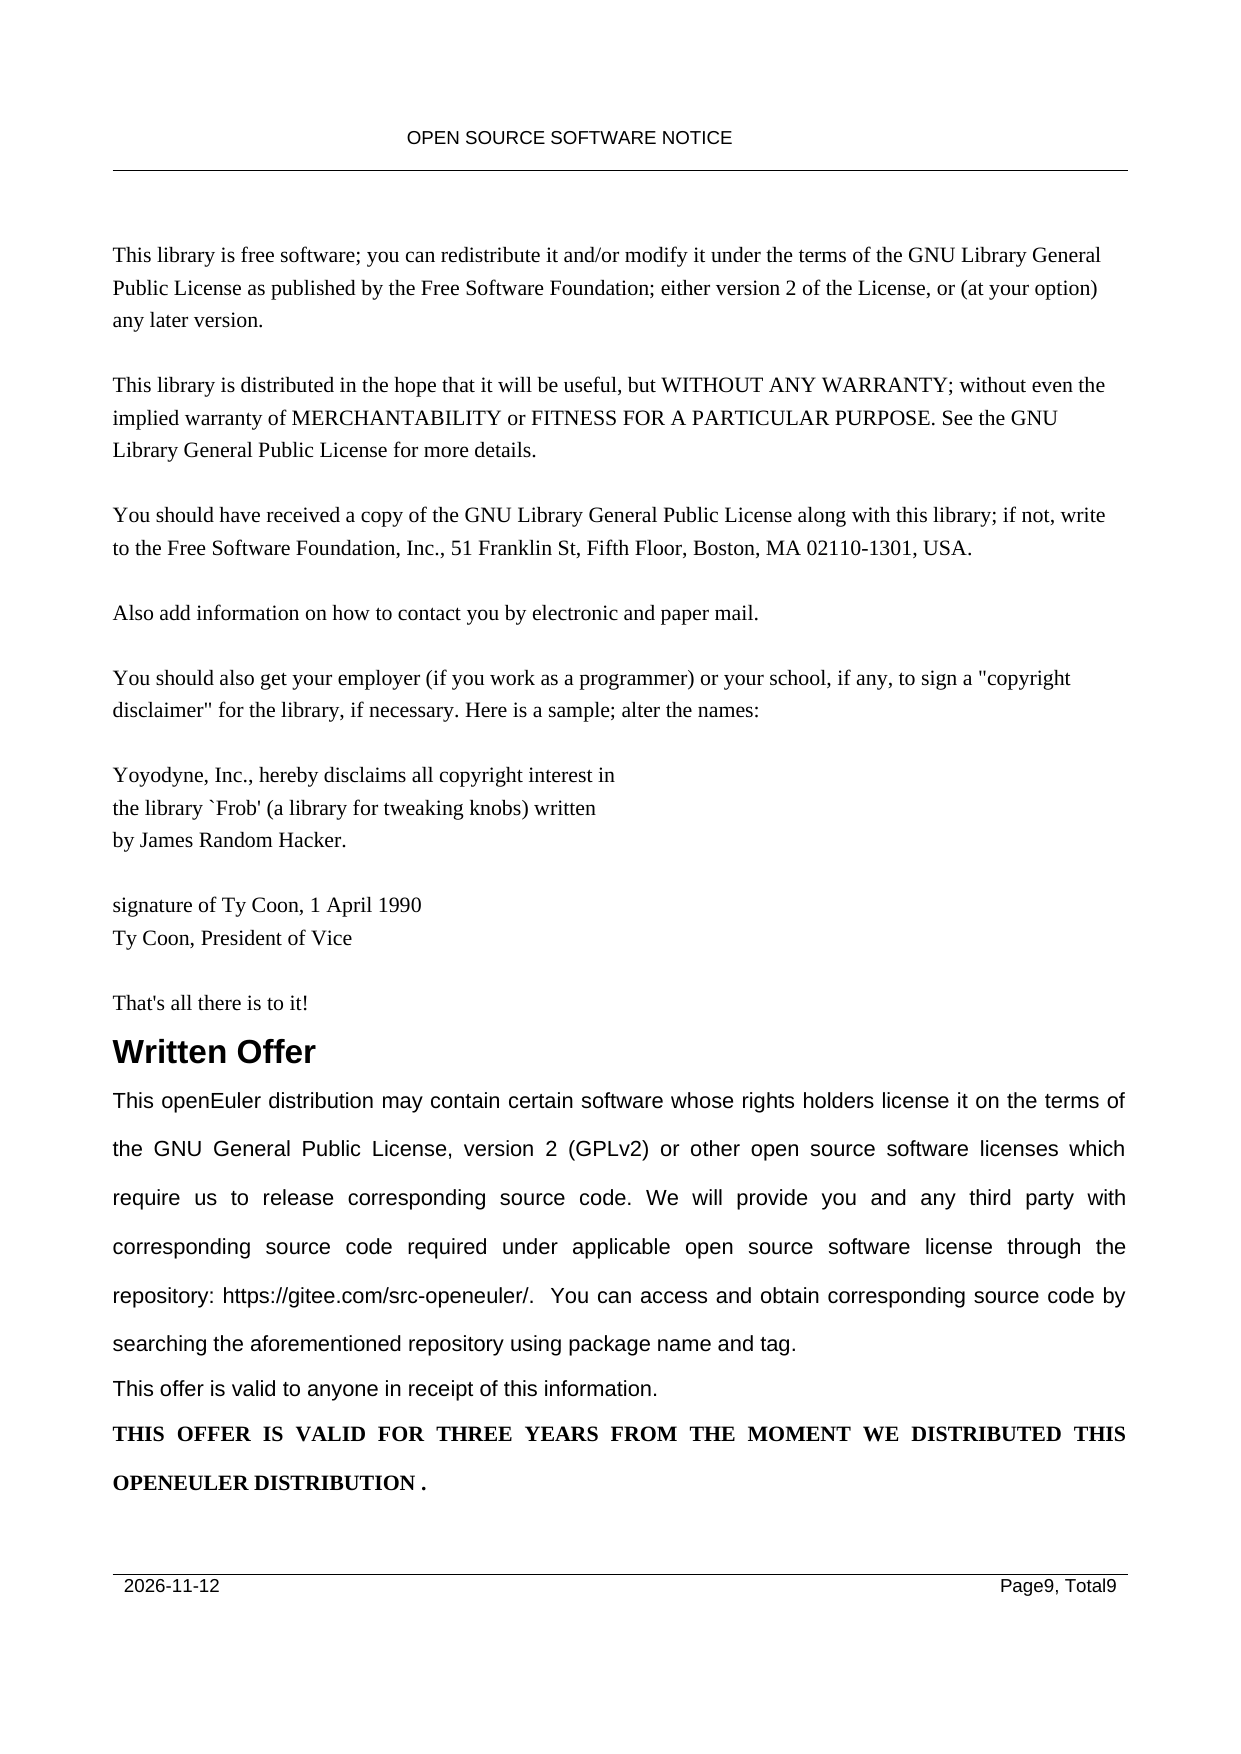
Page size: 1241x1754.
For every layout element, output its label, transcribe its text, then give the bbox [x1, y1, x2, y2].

text THIS OFFER IS VALID FOR THREE YEARS FROM THE MOMENT WE DISTRIBUTED THIS OPENEULER DISTRIBUTION . [112, 1418, 1128, 1499]
text This offer is valid to anyone in receipt of this information. [112, 1373, 1128, 1405]
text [112, 206, 1128, 1019]
text Written Offer [112, 1019, 1128, 1084]
text This openEuler distribution may contain certain software whose rights holders license it on the terms of the GNU General Public License, version 2 (GPLv2) or other open source software licenses which require us to release corresponding source code. We will provide you and any third party with corresponding source code required under applicable open source software license through the repository: https://gitee.com/src-openeuler/. You can access and obtain corresponding source code by searching the aforementioned repository using package name and tag. [112, 1084, 1128, 1360]
